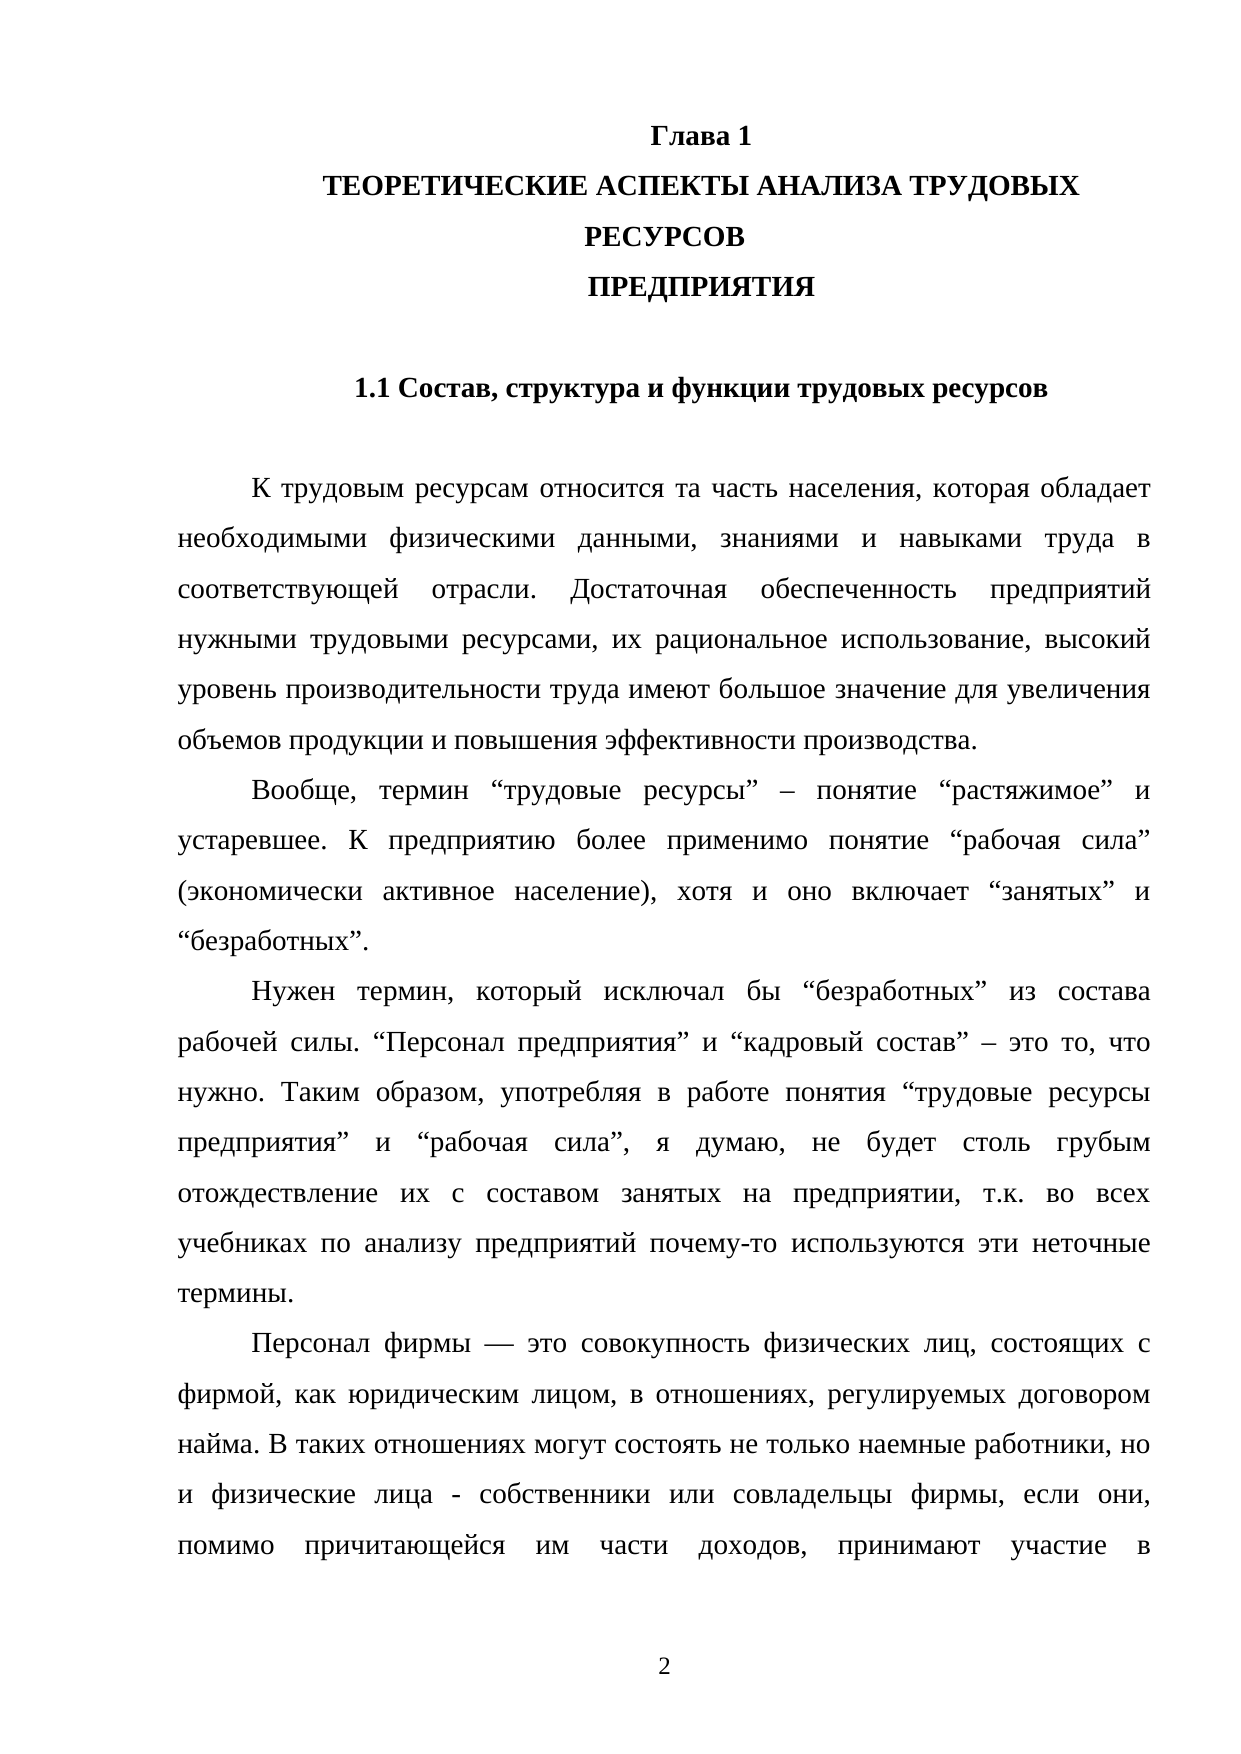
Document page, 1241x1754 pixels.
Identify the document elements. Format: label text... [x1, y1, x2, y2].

text Вообще, термин “трудовые ресурсы” – понятие “растяжимое” и устаревшее. К предприятию более применимо понятие “рабочая сила” (экономически активное население), хотя и оно включает “занятых” и “безработных”. [177, 772, 1152, 957]
text Глава 1 [177, 118, 1152, 152]
text 1.1 Состав, структура и функции трудовых ресурсов [177, 370, 1152, 403]
text К трудовым ресурсам относится та часть населения, которая обладает необходимыми физическими данными, знаниями и навыками труда в соответствующей отрасли. Достаточная обеспеченность предприятий нужными трудовыми ресурсами, их рациональное использование, высокий уровень производительности труда имеют большое значение для увеличения объемов продукции и повышения эффективности производства. [177, 470, 1152, 755]
text Нужен термин, который исключал бы “безработных” из состава рабочей силы. “Персонал предприятия” и “кадровый состав” – это то, что нужно. Таким образом, употребляя в работе понятия “трудовые ресурсы предприятия” и “рабочая сила”, я думаю, не будет столь грубым отождествление их с составом занятых на предприятии, т.к. во всех учебниках по анализу предприятий почему-то используются эти неточные термины. [177, 973, 1152, 1309]
text ПРЕДПРИЯТИЯ [177, 269, 1152, 303]
text ТЕОРЕТИЧЕСКИЕ АСПЕКТЫ АНАЛИЗА ТРУДОВЫХ РЕСУРСОВ [177, 168, 1152, 252]
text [177, 1326, 1152, 1560]
